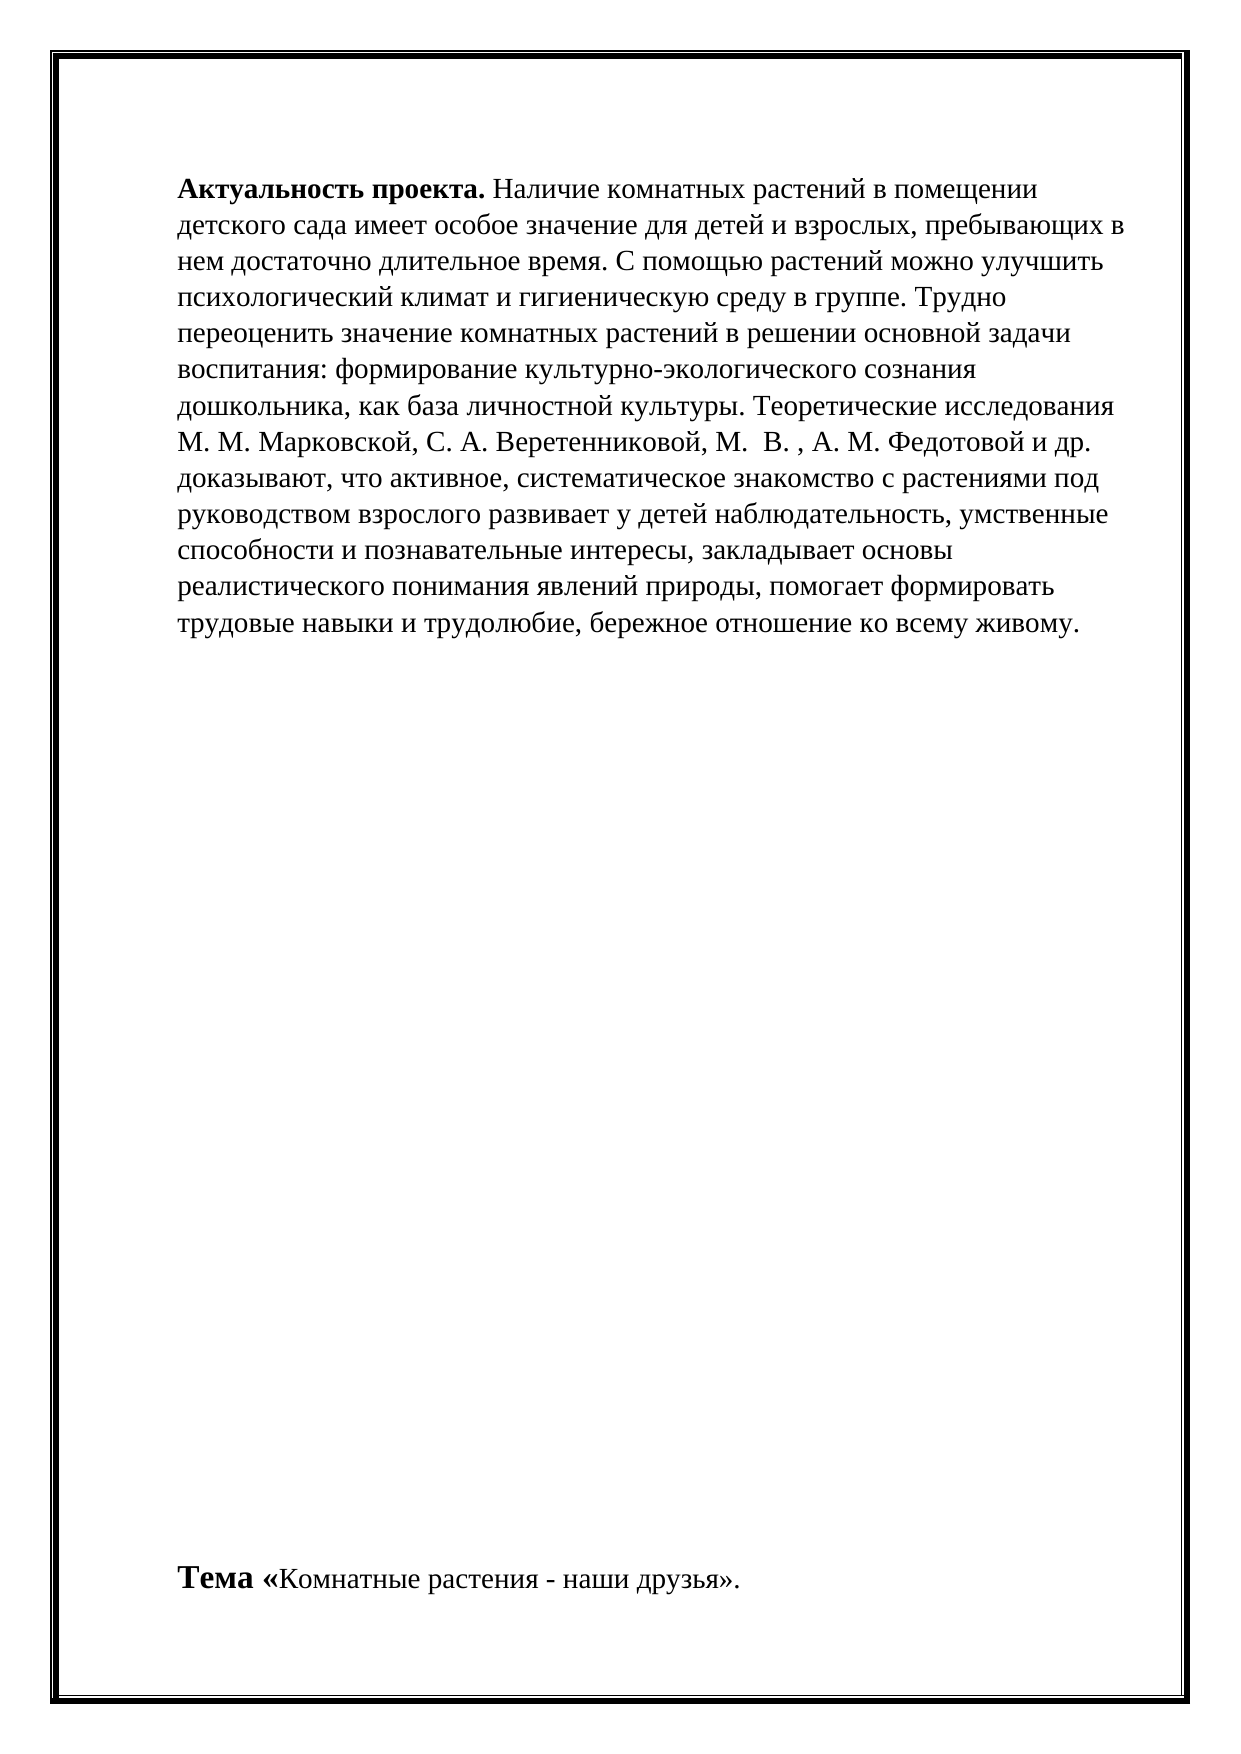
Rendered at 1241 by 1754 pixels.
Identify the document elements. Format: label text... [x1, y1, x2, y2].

text Тема «Комнатные растения - наши друзья». [177, 1558, 1152, 1596]
text Актуальность проекта. Наличие комнатных растений в помещении детского сада имеет особое значение для детей и взрослых, пребывающих в нем достаточно длительное время. С помощью растений можно улучшить психологический климат и гигиеническую среду в группе. Трудно переоценить значение комнатных растений в решении основной задачи воспитания: формирование культурно-экологического сознания дошкольника, как база личностной культуры. Теоретические исследования М. М. Марковской, С. А. Веретенниковой, М. В. , А. М. Федотовой и др. доказывают, что активное, систематическое знакомство с растениями под руководством взрослого развивает у детей наблюдательность, умственные способности и познавательные интересы, закладывает основы реалистического понимания явлений природы, помогает формировать трудовые навыки и трудолюбие, бережное отношение ко всему живому. [177, 171, 1152, 638]
